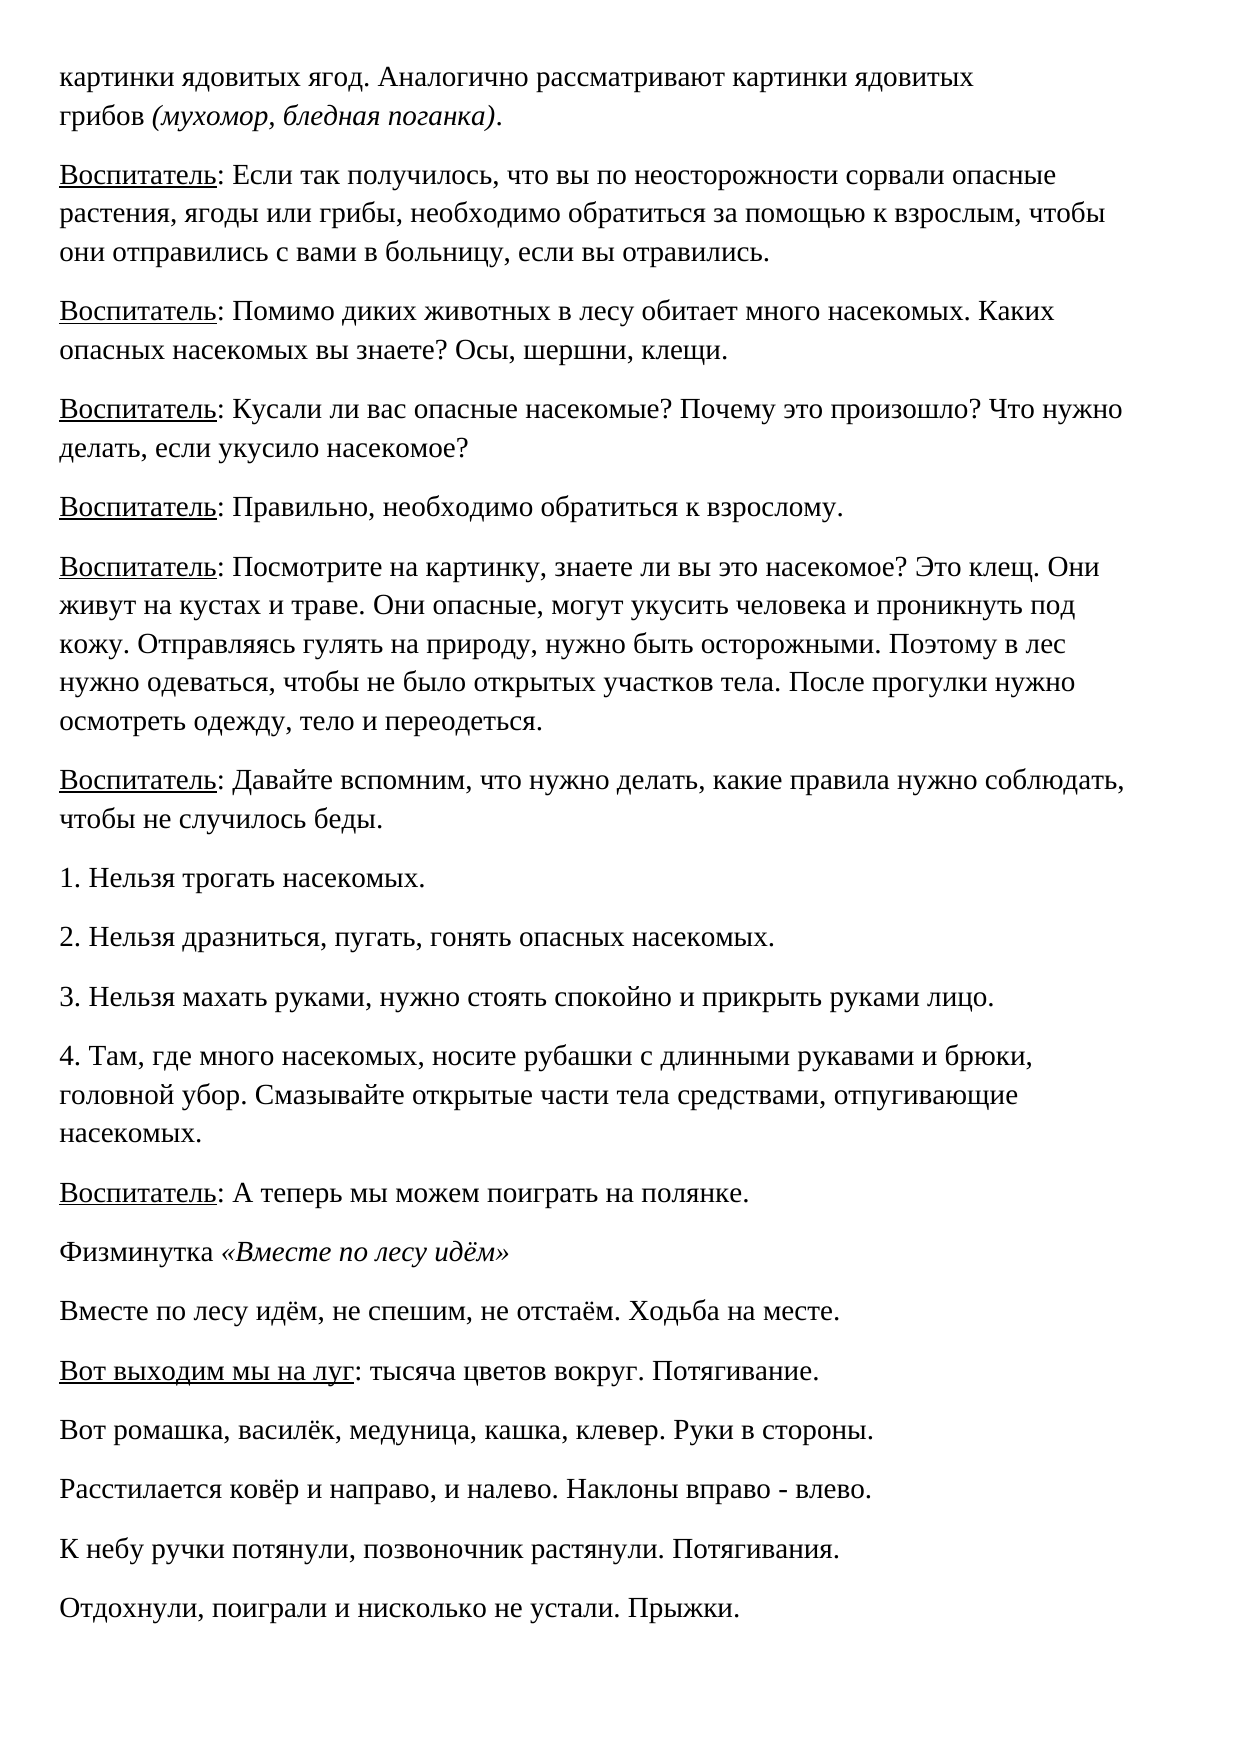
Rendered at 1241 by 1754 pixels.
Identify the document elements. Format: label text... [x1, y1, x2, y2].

text Воспитатель: Если так получилось, что вы по неосторожности сорвали опасные растения, ягоды или грибы, необходимо обратиться за помощью к взрослым, чтобы они отправились с вами в больницу, если вы отравились. [59, 157, 1152, 268]
text Воспитатель: А теперь мы можем поиграть на полянке. [59, 1175, 1152, 1208]
text Воспитатель: Давайте вспомним, что нужно делать, какие правила нужно соблюдать, чтобы не случилось беды. [59, 762, 1152, 834]
text 4. Там, где много насекомых, носите рубашки с длинными рукавами и брюки, головной убор. Смазывайте открытые части тела средствами, отпугивающие насекомых. [59, 1038, 1152, 1149]
text Вот выходим мы на луг: тысяча цветов вокруг. Потягивание. [59, 1353, 1152, 1386]
text Воспитатель: Помимо диких животных в лесу обитает много насекомых. Каких опасных насекомых вы знаете? Осы, шершни, клещи. [59, 293, 1152, 366]
text Расстилается ковёр и направо, и налево. Наклоны вправо - влево. [59, 1472, 1152, 1505]
text Воспитатель: Кусали ли вас опасные насекомые? Почему это произошло? Что нужно делать, если укусило насекомое? [59, 391, 1152, 463]
text Физминутка «Вместе по лесу идём» [59, 1234, 1152, 1268]
text Воспитатель: Посмотрите на картинку, знаете ли вы это насекомое? Это клещ. Они живут на кустах и траве. Они опасные, могут укусить человека и проникнуть под кожу. Отправляясь гулять на природу, нужно быть осторожными. Поэтому в лес нужно одеваться, чтобы не было открытых участков тела. После прогулки нужно осмотреть одежду, тело и переодеться. [59, 549, 1152, 736]
text 3. Нельзя махать руками, нужно стоять спокойно и прикрыть руками лицо. [59, 979, 1152, 1012]
text К небу ручки потянули, позвоночник растянули. Потягивания. [59, 1531, 1152, 1564]
text 1. Нельзя трогать насекомых. [59, 860, 1152, 894]
text Вот ромашка, василёк, медуница, кашка, клевер. Руки в стороны. [59, 1412, 1152, 1446]
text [59, 59, 1152, 131]
text Вместе по лесу идём, не спешим, не отстаём. Ходьба на месте. [59, 1293, 1152, 1327]
text Воспитатель: Правильно, необходимо обратиться к взрослому. [59, 489, 1152, 523]
text Отдохнули, поиграли и нисколько не устали. Прыжки. [59, 1590, 1152, 1624]
text 2. Нельзя дразниться, пугать, гонять опасных насекомых. [59, 919, 1152, 953]
